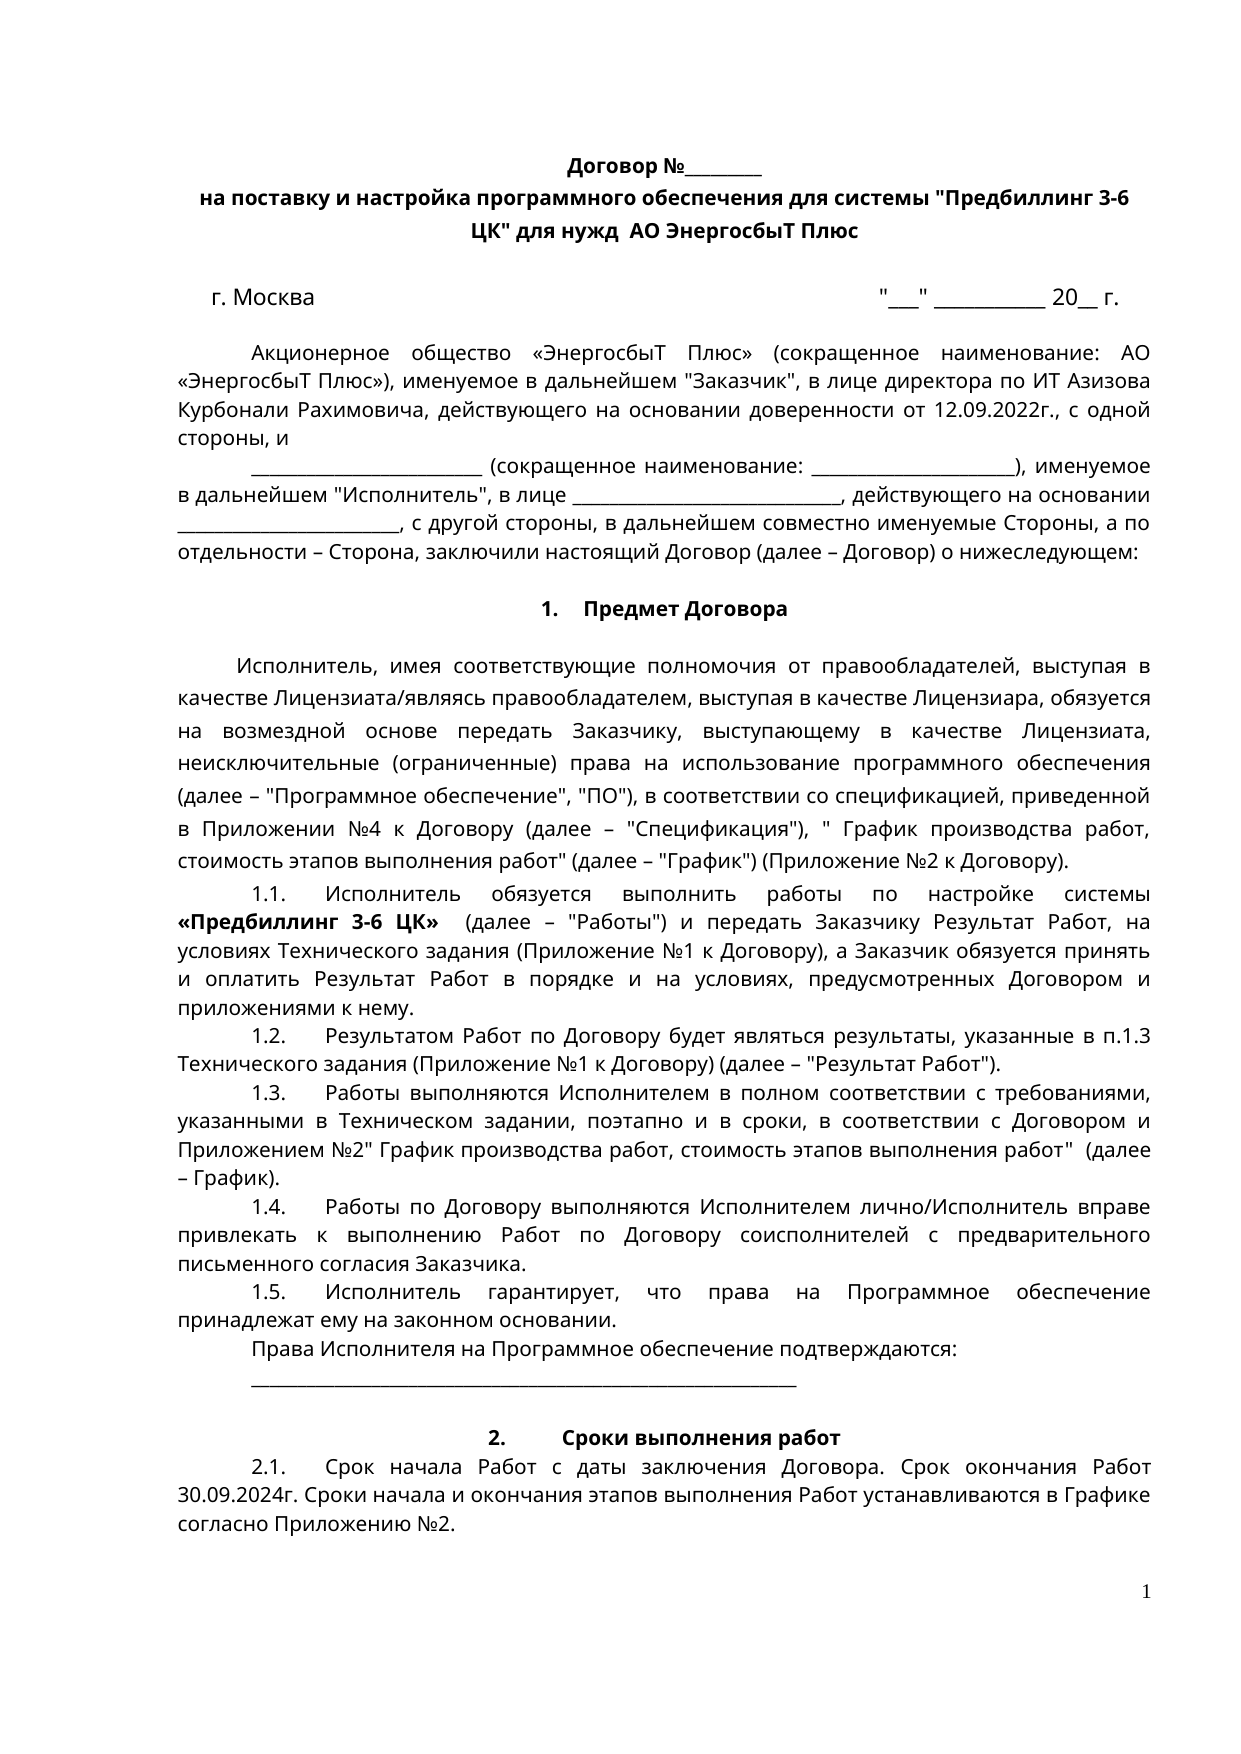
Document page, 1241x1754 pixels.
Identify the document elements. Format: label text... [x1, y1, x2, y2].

text г. Москва "___" ___________ 20__ г. [179, 281, 1152, 312]
list Работы по Договору выполняются Исполнителем лично/Исполнитель вправе привлекать к выполнению Работ по Договору соисполнителей с предварительного письменного согласия Заказчика. [177, 1192, 1152, 1277]
text _________________________ (сокращенное наименование: ______________________), именуемое в дальнейшем "Исполнитель", в лице _____________________________, действующего на основании ________________________, с другой стороны, в дальнейшем совместно именуемые Стороны, а по отдельности – Сторона, заключили настоящий Договор (далее – Договор) о нижеследующем: [177, 452, 1152, 565]
list Предмет Договора [177, 594, 1152, 622]
list Работы выполняются Исполнителем в полном соответствии с требованиями, указанными в Техническом задании, поэтапно и в сроки, в соответствии с Договором и Приложением №2" График производства работ, стоимость этапов выполнения работ" (далее – График). [177, 1078, 1152, 1192]
list Результатом Работ по Договору будет являться результаты, указанные в п.1.3 Технического задания (Приложение №1 к Договору) (далее – "Результат Работ"). [177, 1021, 1152, 1078]
list Права Исполнителя на Программное обеспечение подтверждаются: [177, 1334, 1152, 1362]
text на поставку и настройка программного обеспечения для системы "Предбиллинг 3-6 ЦК" для нужд АО ЭнергосбыТ Плюс [177, 183, 1152, 244]
text Акционерное общество «ЭнергосбыТ Плюс» (сокращенное наименование: АО «ЭнергосбыТ Плюс»), именуемое в дальнейшем "Заказчик", в лице директора по ИТ Азизова Курбонали Рахимовича, действующего на основании доверенности от 12.09.2022г., с одной стороны, и [177, 338, 1152, 452]
list Исполнитель гарантирует, что права на Программное обеспечение принадлежат ему на законном основании. [177, 1277, 1152, 1334]
text Исполнитель, имея соответствующие полномочия от правообладателей, выступая в качестве Лицензиата/являясь правообладателем, выступая в качестве Лицензиара, обязуется на возмездной основе передать Заказчику, выступающему в качестве Лицензиата, неисключительные (ограниченные) права на использование программного обеспечения (далее – "Программное обеспечение", "ПО"), в соответствии со спецификацией, приведенной в Приложении №4 к Договору (далее – "Спецификация"), " График производства работ, стоимость этапов выполнения работ" (далее – "График") (Приложение №2 к Договору). [177, 651, 1152, 875]
list Сроки выполнения работ [177, 1423, 1152, 1452]
list Исполнитель обязуется выполнить работы по настройке системы «Предбиллинг 3-6 ЦК» (далее – "Работы") и передать Заказчику Результат Работ, на условиях Технического задания (Приложение №1 к Договору), а Заказчик обязуется принять и оплатить Результат Работ в порядке и на условиях, предусмотренных Договором и приложениями к нему. [177, 879, 1152, 1021]
text Договор №_________ [177, 151, 1152, 179]
list ___________________________________________________________ [177, 1362, 1152, 1391]
list Срок начала Работ с даты заключения Договора. Срок окончания Работ 30.09.2024г. Сроки начала и окончания этапов выполнения Работ устанавливаются в Графике согласно Приложению №2. [177, 1452, 1152, 1537]
